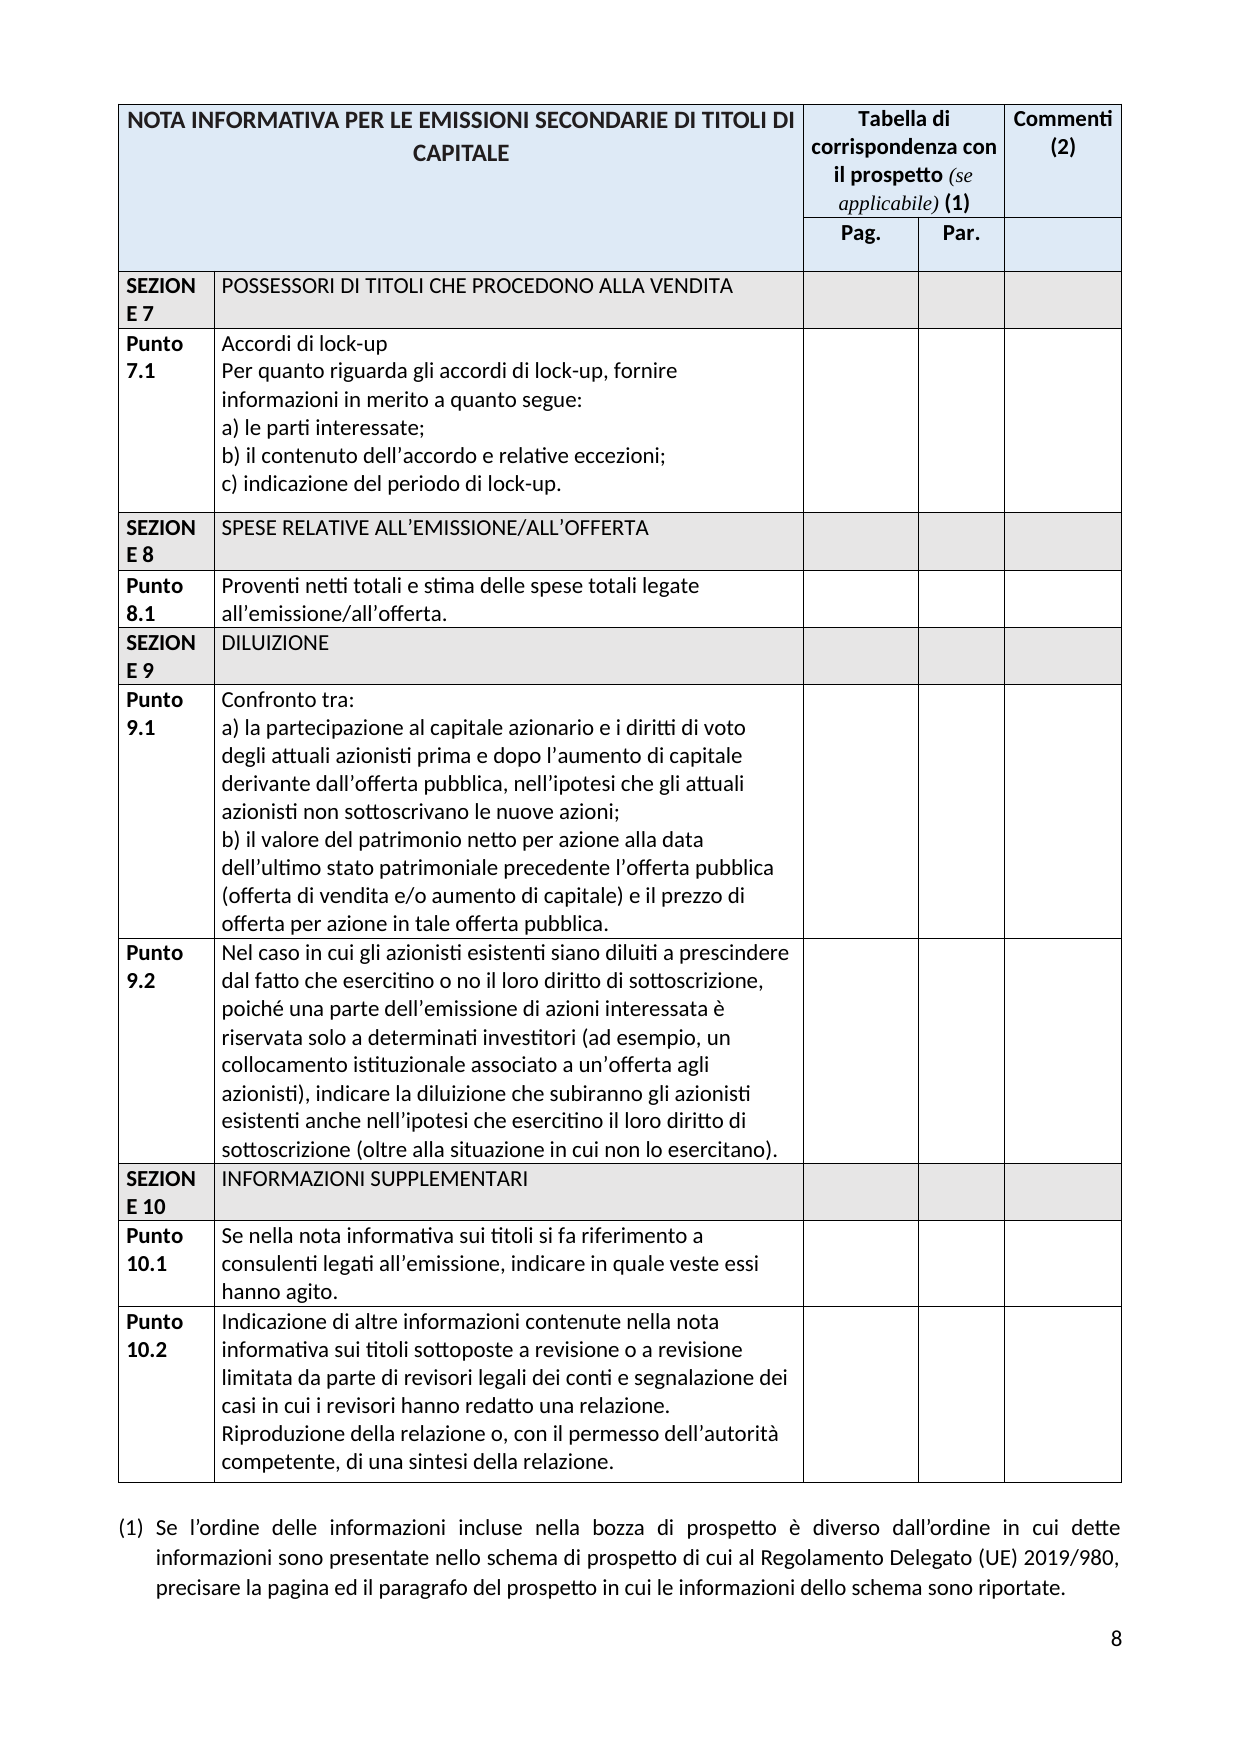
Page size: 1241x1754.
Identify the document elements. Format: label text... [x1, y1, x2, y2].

table_cell SEZIONE 8 [119, 513, 214, 570]
table_cell [804, 628, 918, 684]
table_cell Proventi netti totali e stima delle spese totali legate all’emissione/all’offerta. [215, 571, 803, 627]
table_cell [919, 628, 1004, 684]
table_cell POSSESSORI DI TITOLI CHE PROCEDONO ALLA VENDITA [215, 272, 803, 328]
table_cell Punto 10.1 [119, 1221, 214, 1306]
table_cell Punto 9.2 [119, 939, 214, 1163]
table_cell [919, 939, 1004, 1163]
table_cell [919, 1307, 1004, 1482]
table_cell SEZIONE 10 [119, 1164, 214, 1220]
table_cell Punto 10.2 [119, 1307, 214, 1482]
table_cell Punto 7.1 [119, 329, 214, 512]
table_cell SEZIONE 7 [119, 272, 214, 328]
table_cell Punto 8.1 [119, 571, 214, 627]
table_cell [1005, 218, 1121, 271]
table_cell [919, 571, 1004, 627]
table_cell [919, 1221, 1004, 1306]
table_cell [804, 1307, 918, 1482]
table_cell Confronto tra: a) la partecipazione al capitale azionario e i diritti di voto degli attuali azionisti prima e dopo l’aumento di capitale derivante dall’offerta pubblica, nell’ipotesi che gli attuali azionisti non sottoscrivano le nuove azioni; b) il valore del patrimonio netto per azione alla data dell’ultimo stato patrimoniale precedente l’offerta pubblica (offerta di vendita e/o aumento di capitale) e il prezzo di offerta per azione in tale offerta pubblica. [215, 685, 803, 937]
table_header NOTA INFORMATIVA PER LE EMISSIONI SECONDARIE DI TITOLI DI CAPITALE [119, 105, 803, 271]
table_cell [1005, 272, 1121, 328]
table_cell Par. [919, 218, 1004, 271]
table_cell [1005, 685, 1121, 937]
table_cell [804, 329, 918, 512]
table_cell Punto 9.1 [119, 685, 214, 937]
table_cell [919, 513, 1004, 570]
table_cell Indicazione di altre informazioni contenute nella nota informativa sui titoli sottoposte a revisione o a revisione limitata da parte di revisori legali dei conti e segnalazione dei casi in cui i revisori hanno redatto una relazione. Riproduzione della relazione o, con il permesso dell’autorità competente, di una sintesi della relazione. [215, 1307, 803, 1482]
table_cell [1005, 1307, 1121, 1482]
table_cell [919, 272, 1004, 328]
table_cell Se nella nota informativa sui titoli si fa riferimento a consulenti legati all’emissione, indicare in quale veste essi hanno agito. [215, 1221, 803, 1306]
table_cell [1005, 939, 1121, 1163]
table_cell [919, 1164, 1004, 1220]
table_cell [804, 939, 918, 1163]
table_cell [1005, 1164, 1121, 1220]
table_cell [1005, 329, 1121, 512]
table_cell Nel caso in cui gli azionisti esistenti siano diluiti a prescindere dal fatto che esercitino o no il loro diritto di sottoscrizione, poiché una parte dell’emissione di azioni interessata è riservata solo a determinati investitori (ad esempio, un collocamento istituzionale associato a un’offerta agli azionisti), indicare la diluizione che subiranno gli azionisti esistenti anche nell’ipotesi che esercitino il loro diritto di sottoscrizione (oltre alla situazione in cui non lo esercitano). [215, 939, 803, 1163]
table_cell [1005, 571, 1121, 627]
table_cell [804, 513, 918, 570]
table_cell [804, 272, 918, 328]
table_cell SEZIONE 9 [119, 628, 214, 684]
table_header Commenti (2) [1005, 105, 1121, 217]
table_cell [804, 571, 918, 627]
table_cell INFORMAZIONI SUPPLEMENTARI [215, 1164, 803, 1220]
table_cell [1005, 628, 1121, 684]
table_cell [1005, 1221, 1121, 1306]
table_cell [919, 685, 1004, 937]
table_cell [804, 1164, 918, 1220]
table_cell [804, 1221, 918, 1306]
table_cell Pag. [804, 218, 918, 271]
table_header Tabella di corrispondenza con il prospetto (se applicabile) (1) [804, 105, 1004, 217]
table_cell Accordi di lock-up Per quanto riguarda gli accordi di lock-up, fornire informazioni in merito a quanto segue: a) le parti interessate; b) il contenuto dell’accordo e relative eccezioni; c) indicazione del periodo di lock-up. [215, 329, 803, 512]
table_cell SPESE RELATIVE ALL’EMISSIONE/ALL’OFFERTA [215, 513, 803, 570]
table_cell [804, 685, 918, 937]
list Se l’ordine delle informazioni incluse nella bozza di prospetto è diverso dall’ordine in cui dette informazioni sono presentate nello schema di prospetto di cui al Regolamento Delegato (UE) 2019/980, precisare la pagina ed il paragrafo del prospetto in cui le informazioni dello schema sono riportate. [118, 1513, 1122, 1601]
table_cell [1005, 513, 1121, 570]
table_cell [919, 329, 1004, 512]
table_cell DILUIZIONE [215, 628, 803, 684]
